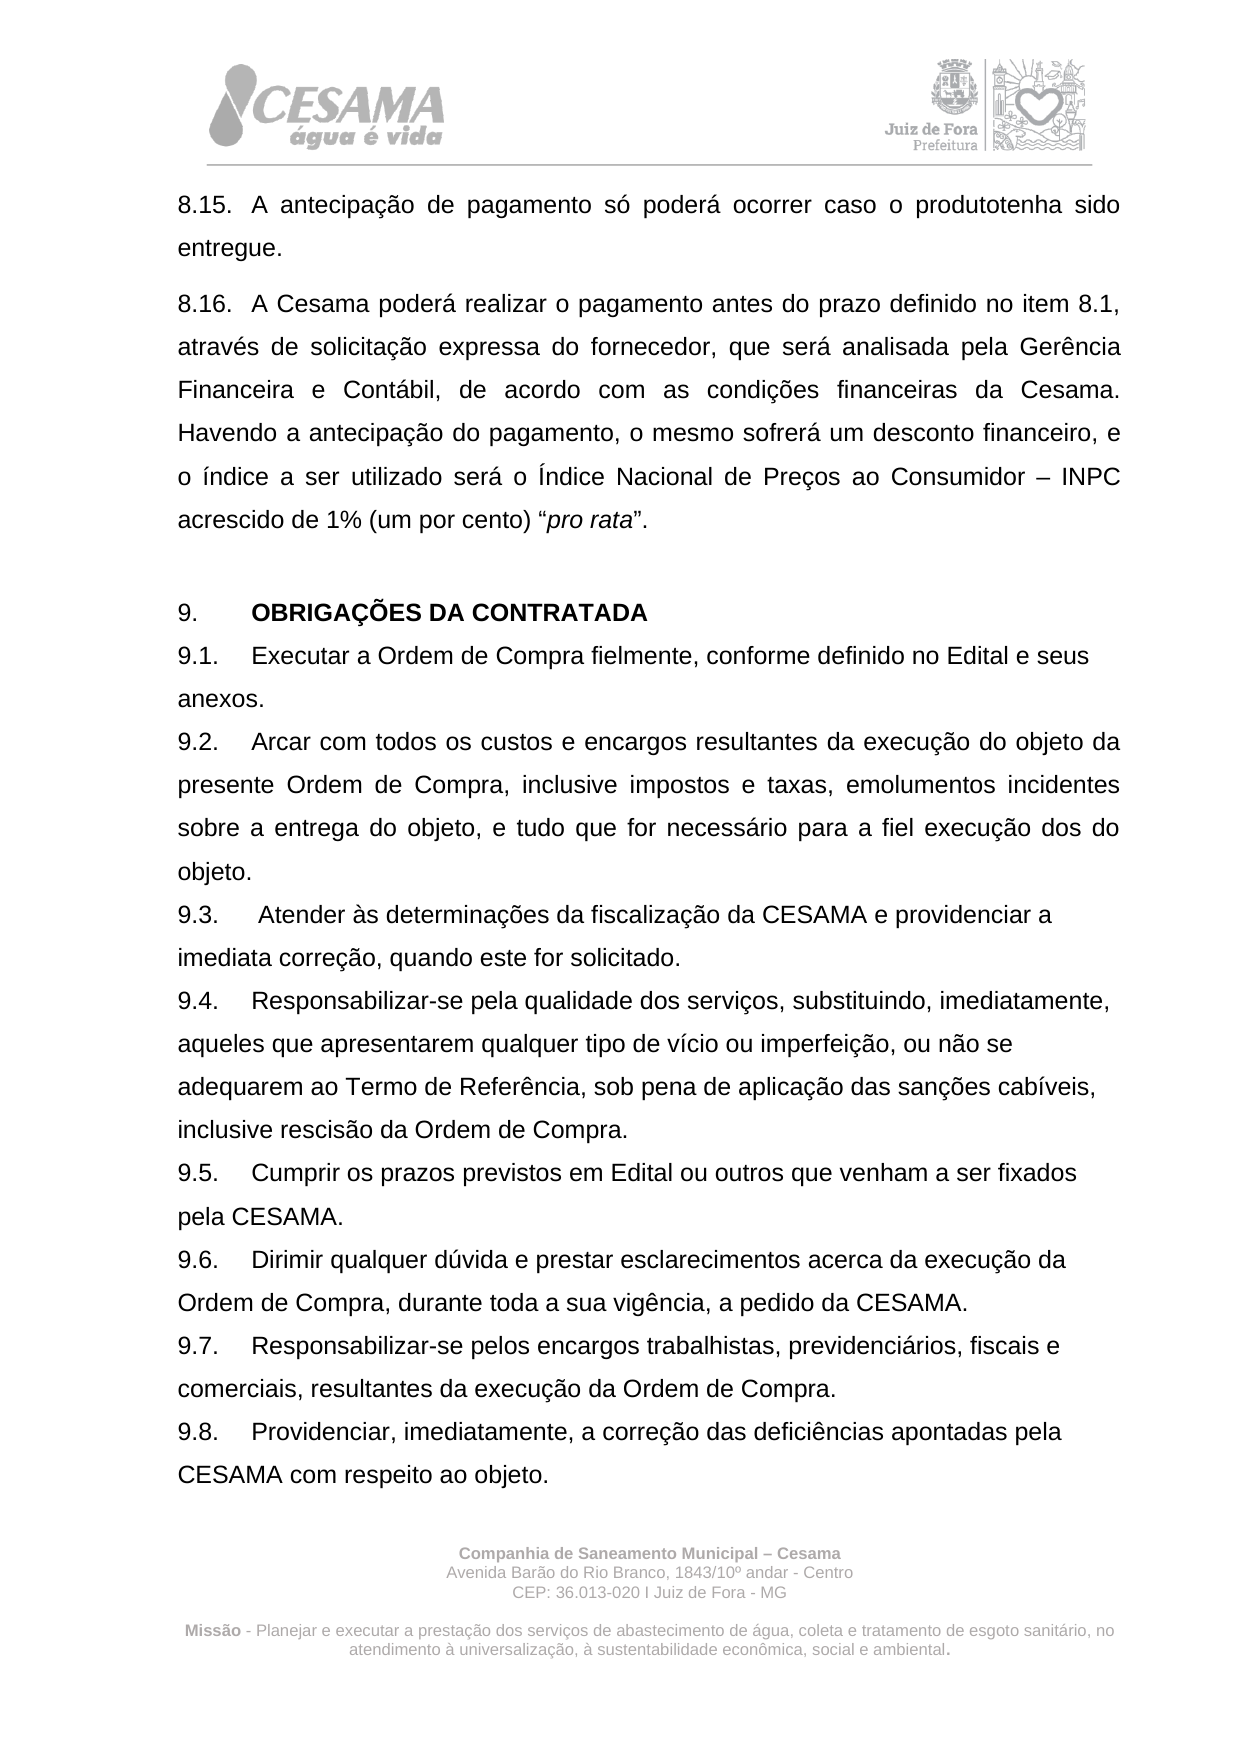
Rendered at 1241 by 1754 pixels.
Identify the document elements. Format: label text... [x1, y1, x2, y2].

list Executar a Ordem de Compra fielmente, conforme definido no Edital e seus anexos. [177, 641, 1122, 713]
list Atender às determinações da fiscalização da CESAMA e providenciar a imediata correção, quando este for solicitado. [177, 900, 1122, 972]
list Responsabilizar-se pela qualidade dos serviços, substituindo, imediatamente, aqueles que apresentarem qualquer tipo de vício ou imperfeição, ou não se adequarem ao Termo de Referência, sob pena de aplicação das sanções cabíveis, inclusive rescisão da Ordem de Compra. [177, 986, 1122, 1144]
list OBRIGAÇÕES DA CONTRATADA [177, 598, 1122, 627]
list Providenciar, imediatamente, a correção das deficiências apontadas pela CESAMA com respeito ao objeto. [177, 1417, 1122, 1489]
list Arcar com todos os custos e encargos resultantes da execução do objeto da presente Ordem de Compra, inclusive impostos e taxas, emolumentos incidentes sobre a entrega do objeto, e tudo que for necessário para a fiel execução dos do objeto. [177, 727, 1122, 885]
list Dirimir qualquer dúvida e prestar esclarecimentos acerca da execução da Ordem de Compra, durante toda a sua vigência, a pedido da CESAMA. [177, 1245, 1122, 1317]
list A antecipação de pagamento só poderá ocorrer caso o produtotenha sido entregue. [177, 190, 1122, 262]
list A Cesama poderá realizar o pagamento antes do prazo definido no item 8.1, através de solicitação expressa do fornecedor, que será analisada pela Gerência Financeira e Contábil, de acordo com as condições financeiras da Cesama. Havendo a antecipação do pagamento, o mesmo sofrerá um desconto financeiro, e o índice a ser utilizado será o Índice Nacional de Preços ao Consumidor – INPC acrescido de 1% (um por cento) “pro rata”. [177, 289, 1122, 533]
list Responsabilizar-se pelos encargos trabalhistas, previdenciários, fiscais e comerciais, resultantes da execução da Ordem de Compra. [177, 1331, 1122, 1403]
picture [206, 59, 1093, 166]
list Cumprir os prazos previstos em Edital ou outros que venham a ser fixados pela CESAMA. [177, 1158, 1122, 1230]
